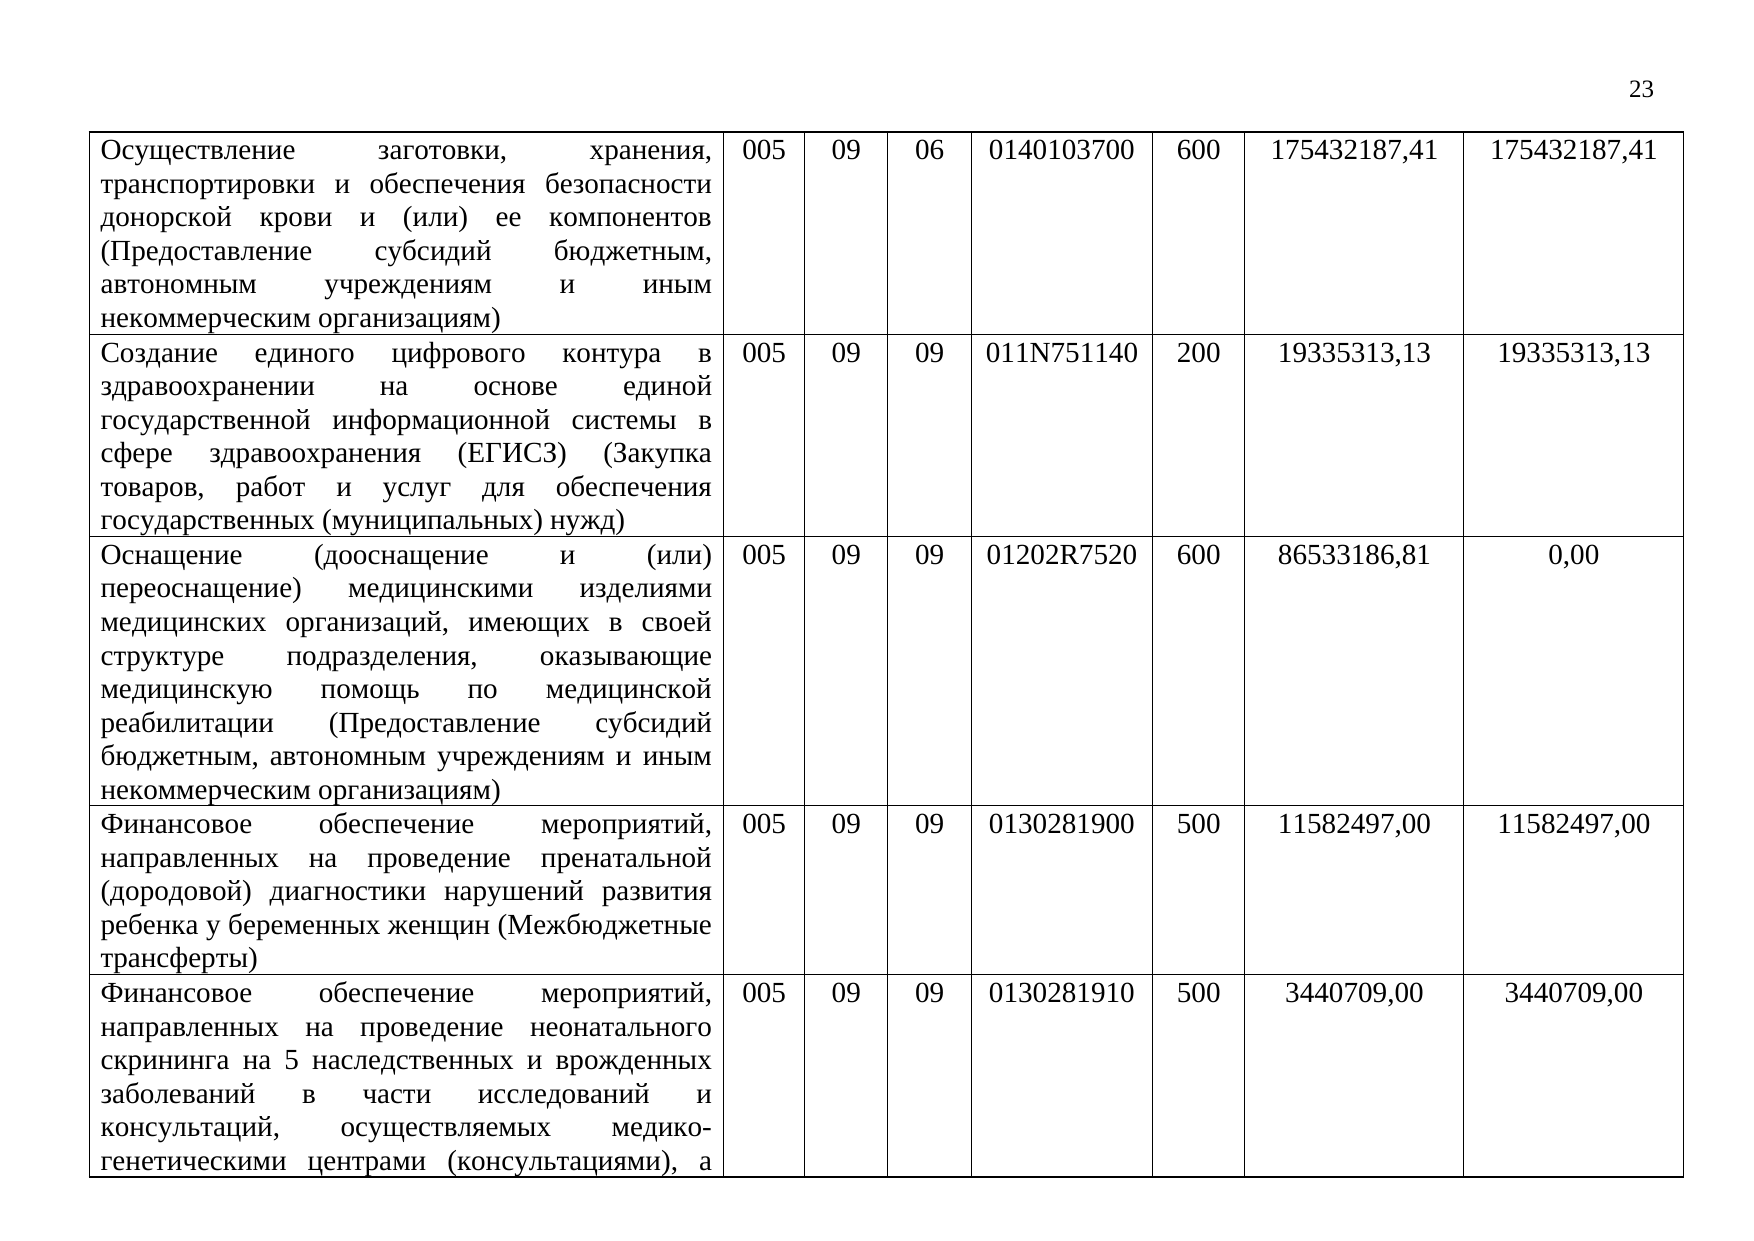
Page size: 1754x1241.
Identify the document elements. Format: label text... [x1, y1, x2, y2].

table_cell 06 [888, 133, 971, 334]
table_cell 09 [805, 975, 887, 1176]
table_cell 0130281900 [972, 806, 1152, 974]
table_cell 005 [724, 806, 804, 974]
table_cell 600 [1153, 537, 1244, 805]
table_cell Создание единого цифрового контура в здравоохранении на основе единой государственной информационной системы в сфере здравоохранения (ЕГИСЗ) (Закупка товаров, работ и услуг для обеспечения государственных (муниципальных) нужд) [90, 335, 723, 536]
table_cell 011N751140 [972, 335, 1152, 536]
table_cell 09 [888, 806, 971, 974]
table_cell 005 [724, 537, 804, 805]
table_cell 11582497,00 [1245, 806, 1463, 974]
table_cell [90, 975, 723, 1176]
table_cell Оснащение (дооснащение и (или) переоснащение) медицинскими изделиями медицинских организаций, имеющих в своей структуре подразделения, оказывающие медицинскую помощь по медицинской реабилитации (Предоставление субсидий бюджетным, автономным учреждениям и иным некоммерческим организациям) [90, 537, 723, 805]
table_cell 3440709,00 [1464, 975, 1683, 1176]
table_cell 0140103700 [972, 133, 1152, 334]
table_cell 09 [888, 537, 971, 805]
table_cell 005 [724, 975, 804, 1176]
table_cell 3440709,00 [1245, 975, 1463, 1176]
table_cell 175432187,41 [1245, 133, 1463, 334]
table_cell 01202R7520 [972, 537, 1152, 805]
table_cell 86533186,81 [1245, 537, 1463, 805]
table_cell 175432187,41 [1464, 133, 1683, 334]
table_cell 0130281910 [972, 975, 1152, 1176]
table_cell 19335313,13 [1464, 335, 1683, 536]
table_cell 09 [888, 335, 971, 536]
table_cell 0,00 [1464, 537, 1683, 805]
table_cell Осуществление заготовки, хранения, транспортировки и обеспечения безопасности донорской крови и (или) ее компонентов (Предоставление субсидий бюджетным, автономным учреждениям и иным некоммерческим организациям) [90, 133, 723, 334]
table_cell 09 [805, 133, 887, 334]
table_cell 500 [1153, 806, 1244, 974]
table_cell 09 [805, 537, 887, 805]
table_cell 09 [805, 335, 887, 536]
table_cell 09 [888, 975, 971, 1176]
table_cell 005 [724, 133, 804, 334]
table_cell 11582497,00 [1464, 806, 1683, 974]
table_cell 005 [724, 335, 804, 536]
table_cell 600 [1153, 133, 1244, 334]
table_cell Финансовое обеспечение мероприятий, направленных на проведение пренатальной (дородовой) диагностики нарушений развития ребенка у беременных женщин (Межбюджетные трансферты) [90, 806, 723, 974]
table_cell 200 [1153, 335, 1244, 536]
table_cell 19335313,13 [1245, 335, 1463, 536]
table_cell 09 [805, 806, 887, 974]
table_cell 500 [1153, 975, 1244, 1176]
